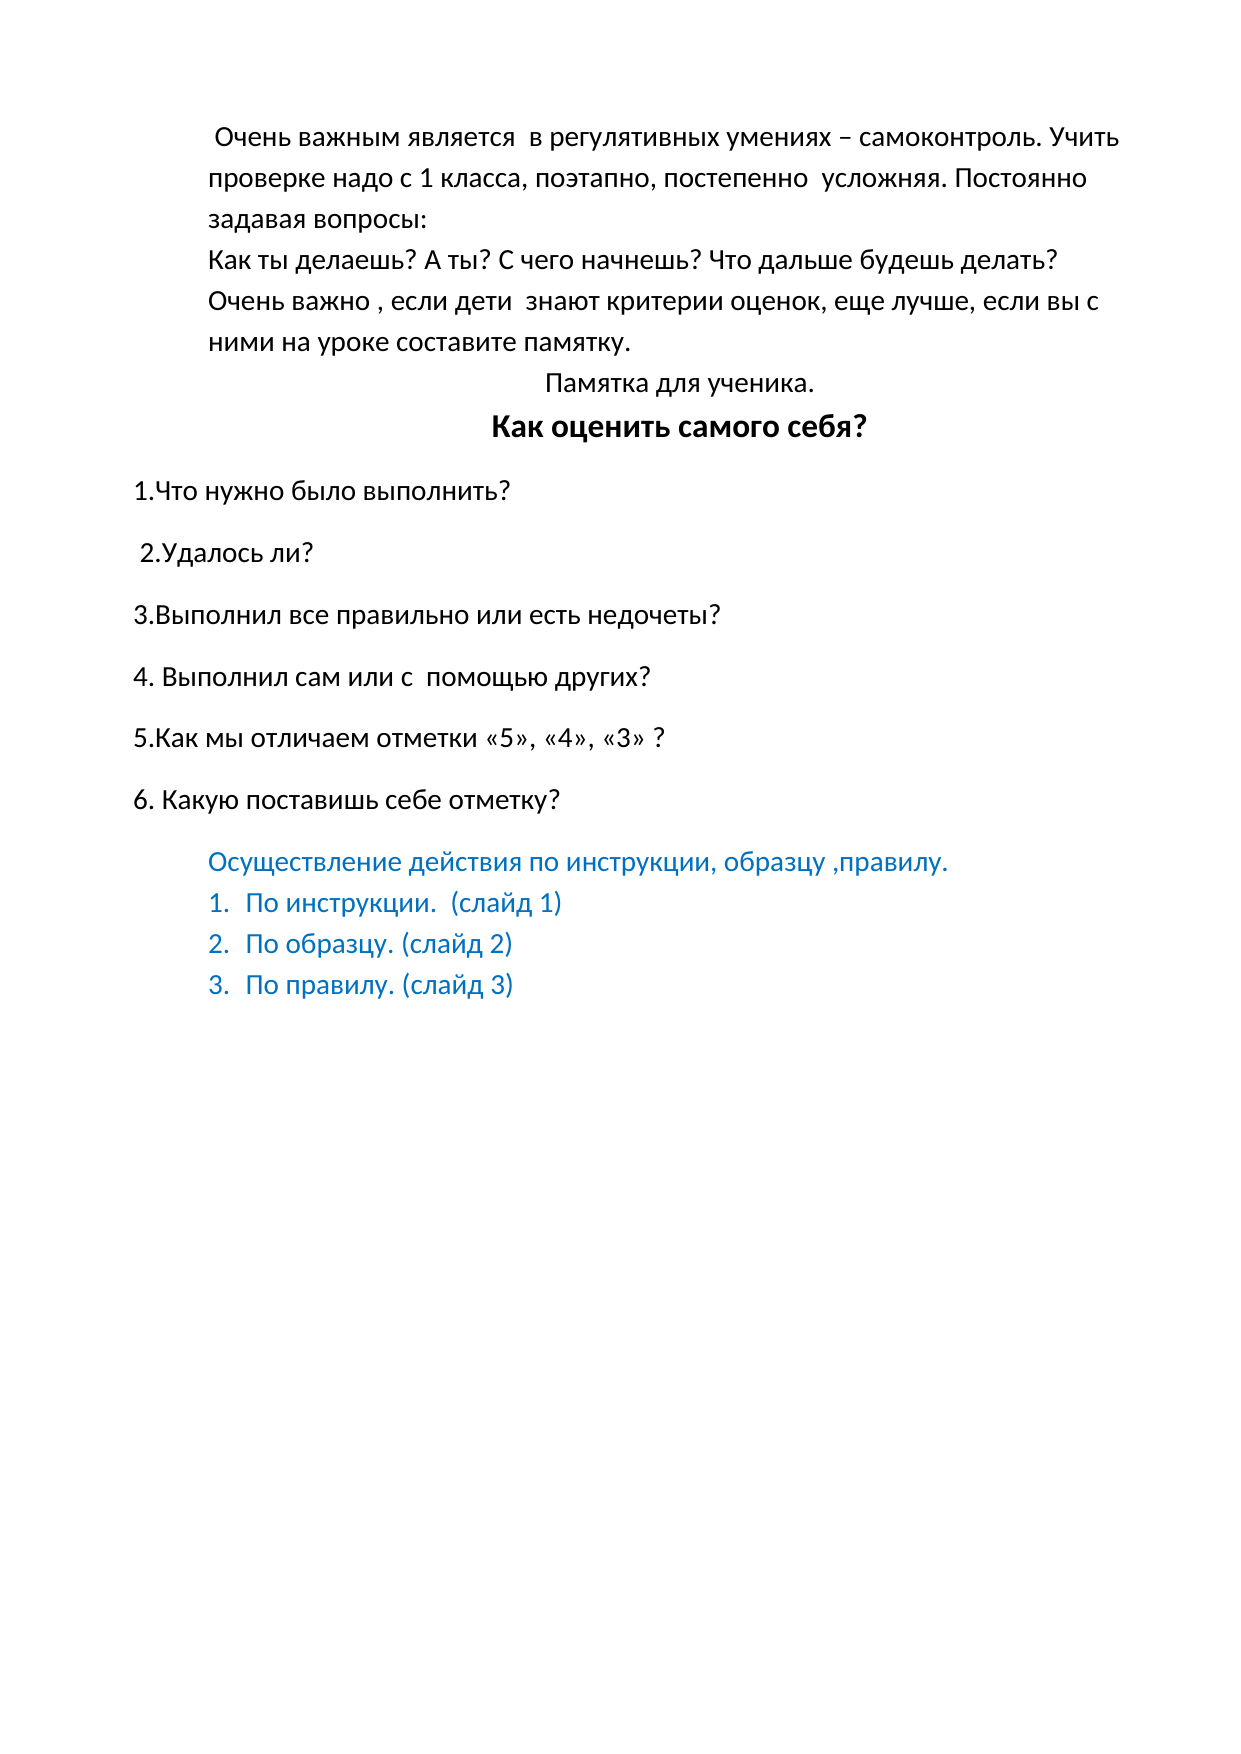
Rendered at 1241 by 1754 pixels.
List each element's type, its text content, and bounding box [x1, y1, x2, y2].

list Очень важно , если дети знают критерии оценок, еще лучше, если вы с ними на уроке составите памятку. [208, 282, 1152, 358]
list Очень важным является в регулятивных умениях – самоконтроль. Учить проверке надо с 1 класса, поэтапно, постепенно усложняя. Постоянно задавая вопросы: [208, 118, 1152, 236]
text 2.Удалось ли? [133, 534, 1152, 570]
text 6. Какую поставишь себе отметку? [133, 781, 1152, 817]
list Как ты делаешь? А ты? С чего начнешь? Что дальше будешь делать? [208, 241, 1152, 277]
list По образцу. (слайд 2) [208, 925, 1152, 960]
text 4. Выполнил сам или с помощью других? [133, 658, 1152, 693]
list Как оценить самого себя? [208, 405, 1152, 445]
list Осуществление действия по инструкции, образцу ,правилу. [208, 843, 1152, 878]
list По правилу. (слайд 3) [208, 966, 1152, 1001]
list По инструкции. (слайд 1) [208, 884, 1152, 919]
text 1.Что нужно было выполнить? [133, 472, 1152, 508]
text 5.Как мы отличаем отметки «5», «4», «3» ? [133, 719, 1152, 755]
text 3.Выполнил все правильно или есть недочеты? [133, 596, 1152, 631]
list Памятка для ученика. [208, 364, 1152, 399]
